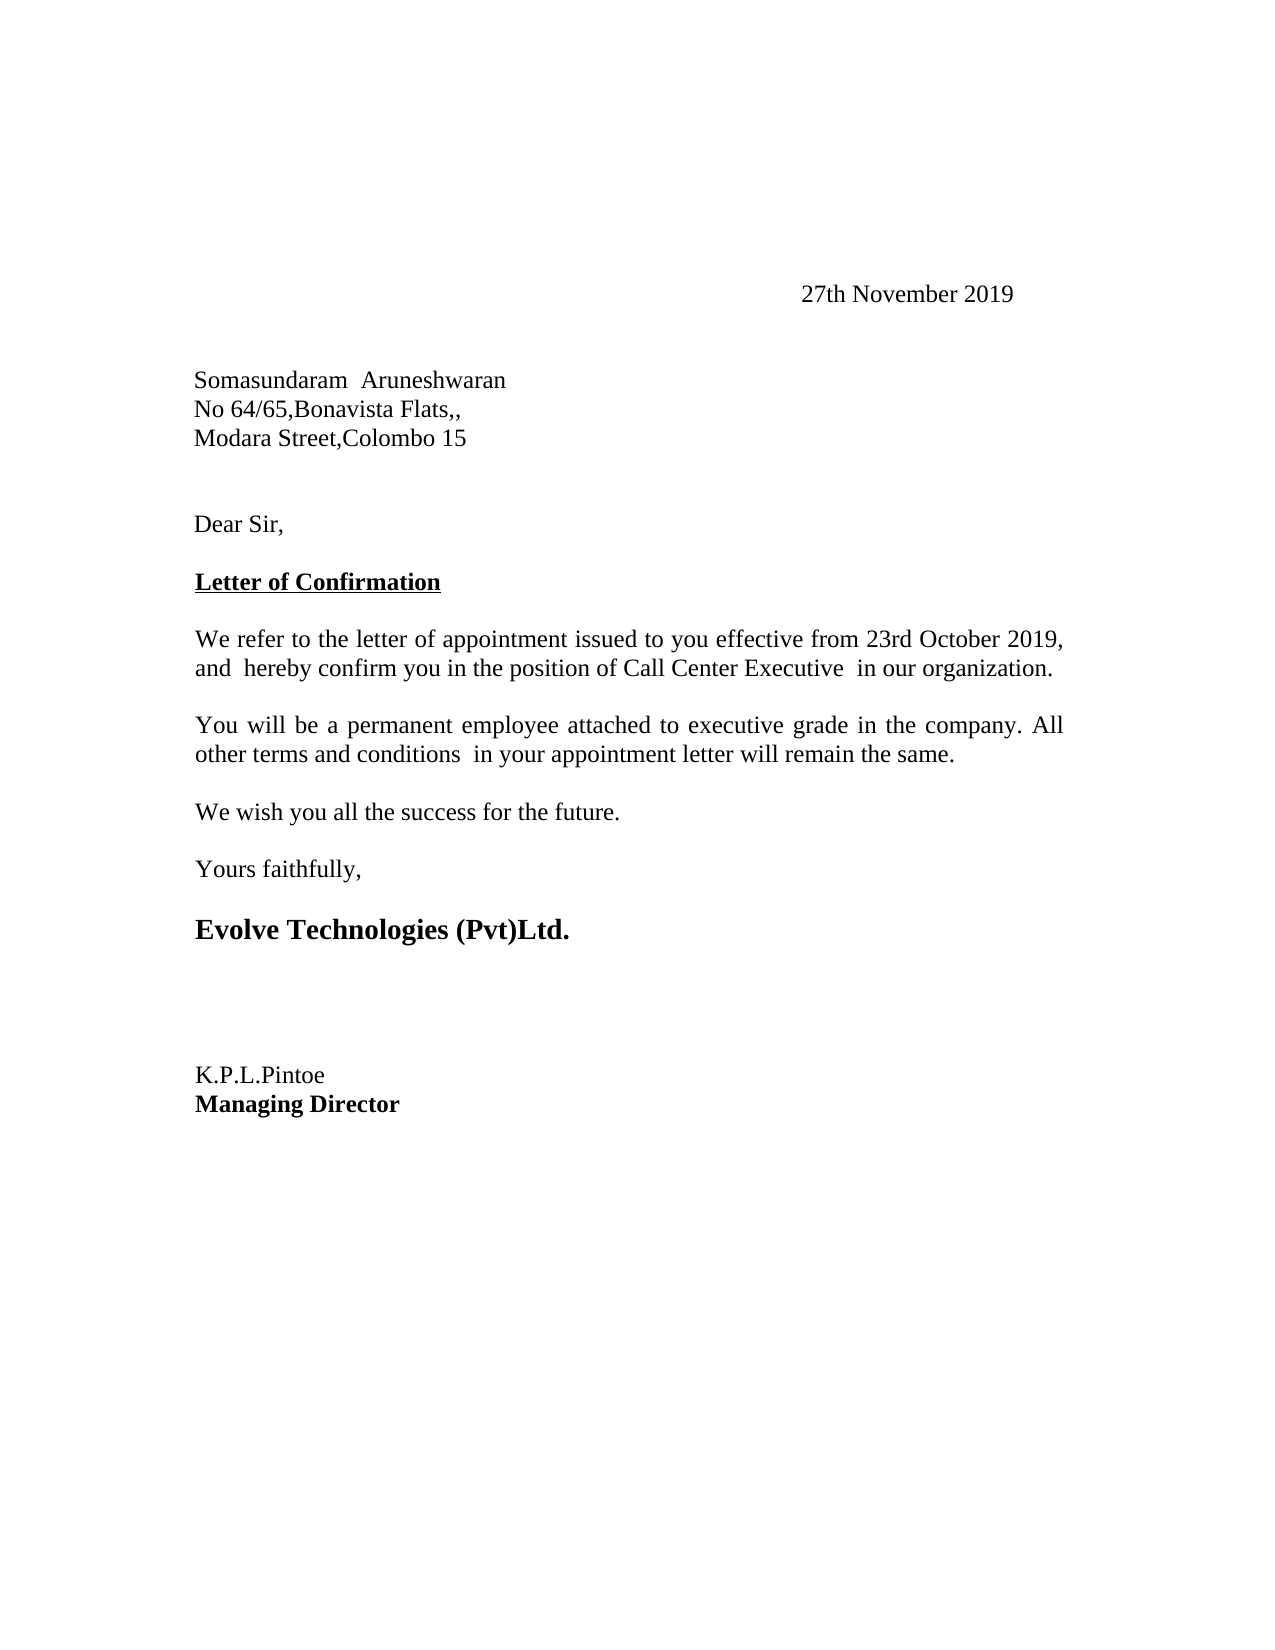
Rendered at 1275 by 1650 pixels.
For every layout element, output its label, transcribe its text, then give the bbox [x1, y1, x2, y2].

text Evolve Technologies (Pvt)Ltd. [195, 912, 1065, 945]
text Dear Sir, [150, 509, 1125, 538]
text Managing Director [195, 1089, 1065, 1118]
text We refer to the letter of appointment issued to you effective from 23rd October 2019, and hereby confirm you in the position of Call Center Executive in our organization. [195, 624, 1065, 682]
text Modara Street,Colombo 15 [150, 423, 1125, 452]
text Somasundaram Aruneshwaran [150, 366, 1125, 394]
text No 64/65,Bonavista Flats,, [150, 394, 1125, 423]
text K.P.L.Pintoe [195, 1060, 1065, 1089]
text We wish you all the success for the future. [195, 797, 1065, 826]
text You will be a permanent employee attached to executive grade in the company. All other terms and conditions in your appointment letter will remain the same. [195, 711, 1065, 768]
text Letter of Confirmation [195, 567, 1065, 596]
text Yours faithfully, [195, 854, 1065, 883]
text 27th November 2019 [195, 279, 1065, 308]
